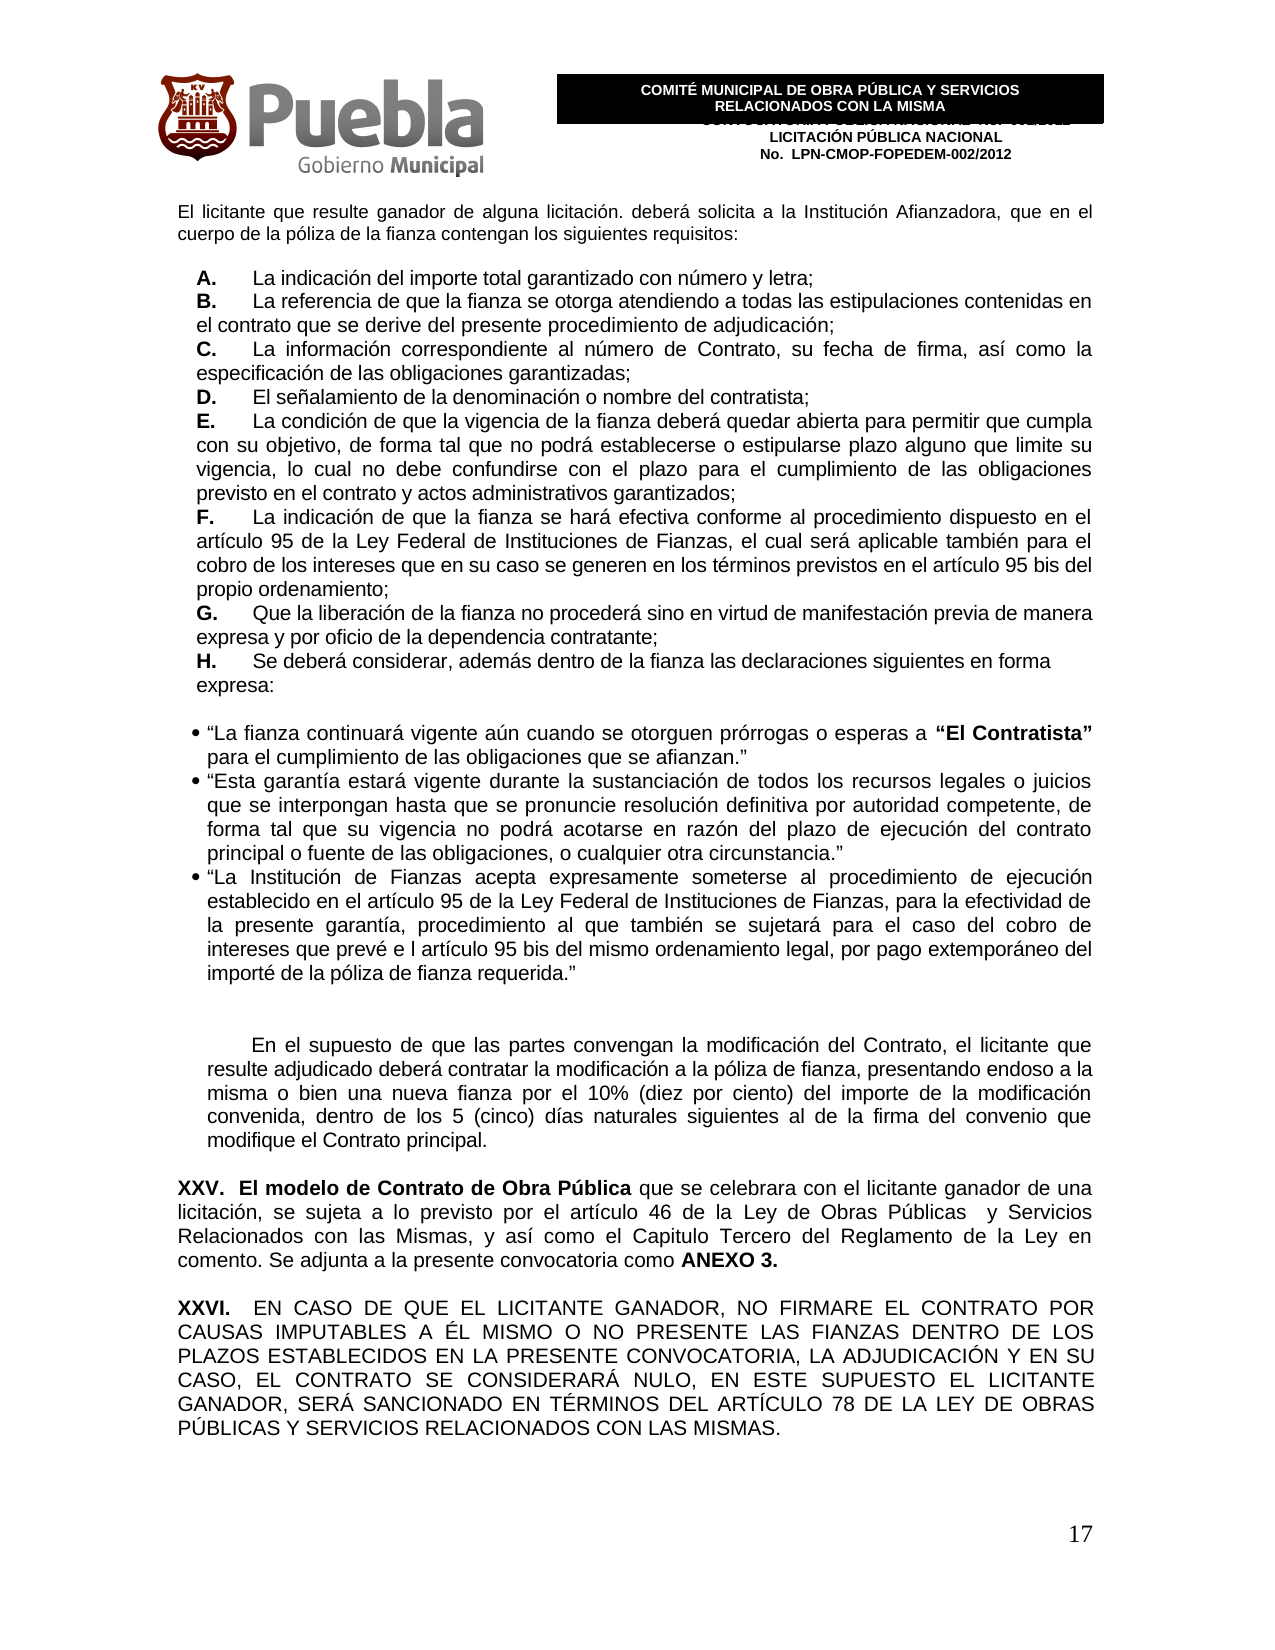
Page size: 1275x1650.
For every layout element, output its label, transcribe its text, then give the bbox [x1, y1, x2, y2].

list La referencia de que la fianza se otorga atendiendo a todas las estipulaciones contenidas en el contrato que se derive del presente procedimiento de adjudicación; [196, 289, 1093, 337]
list La condición de que la vigencia de la fianza deberá quedar abierta para permitir que cumpla con su objetivo, de forma tal que no podrá establecerse o estipularse plazo alguno que limite su vigencia, lo cual no debe confundirse con el plazo para el cumplimiento de las obligaciones previsto en el contrato y actos administrativos garantizados; [196, 409, 1093, 505]
text En el supuesto de que las partes convengan la modificación del Contrato, el licitante que resulte adjudicado deberá contratar la modificación a la póliza de fianza, presentando endoso a la misma o bien una nueva fianza por el 10% (diez por ciento) del importe de la modificación convenida, dentro de los 5 (cinco) días naturales siguientes al de la firma del convenio que modifique el Contrato principal. [207, 1032, 1093, 1152]
picture [158, 73, 484, 177]
list “La fianza continuará vigente aún cuando se otorguen prórrogas o esperas a “El Contratista” para el cumplimiento de las obligaciones que se afianzan.” [192, 721, 1093, 769]
list La indicación del importe total garantizado con número y letra; [196, 265, 1093, 289]
list Se deberá considerar, además dentro de la fianza las declaraciones siguientes en forma expresa: [196, 649, 1093, 697]
list “La Institución de Fianzas acepta expresamente someterse al procedimiento de ejecución establecido en el artículo 95 de la Ley Federal de Instituciones de Fianzas, para la efectividad de la presente garantía, procedimiento al que también se sujetará para el caso del cobro de intereses que prevé e l artículo 95 bis del mismo ordenamiento legal, por pago extemporáneo del importé de la póliza de fianza requerida.” [192, 864, 1093, 984]
text XXVI. EN CASO DE QUE EL LICITANTE GANADOR, NO FIRMARE EL CONTRATO POR CAUSAS IMPUTABLES A ÉL MISMO O NO PRESENTE LAS FIANZAS DENTRO DE LOS PLAZOS ESTABLECIDOS EN LA PRESENTE CONVOCATORIA, LA ADJUDICACIÓN Y EN SU CASO, EL CONTRATO SE CONSIDERARÁ NULO, EN ESTE SUPUESTO EL LICITANTE GANADOR, SERÁ SANCIONADO EN TÉRMINOS DEL ARTÍCULO 78 DE LA LEY DE OBRAS PÚBLICAS Y SERVICIOS RELACIONADOS CON LAS MISMAS. [177, 1296, 1096, 1440]
list La indicación de que la fianza se hará efectiva conforme al procedimiento dispuesto en el artículo 95 de la Ley Federal de Instituciones de Fianzas, el cual será aplicable también para el cobro de los intereses que en su caso se generen en los términos previstos en el artículo 95 bis del propio ordenamiento; [196, 505, 1093, 601]
list La información correspondiente al número de Contrato, su fecha de firma, así como la especificación de las obligaciones garantizadas; [196, 337, 1093, 385]
list “Esta garantía estará vigente durante la sustanciación de todos los recursos legales o juicios que se interpongan hasta que se pronuncie resolución definitiva por autoridad competente, de forma tal que su vigencia no podrá acotarse en razón del plazo de ejecución del contrato principal o fuente de las obligaciones, o cualquier otra circunstancia.” [192, 769, 1093, 864]
list El licitante que resulte ganador de alguna licitación. deberá solicita a la Institución Afianzadora, que en el cuerpo de la póliza de la fianza contengan los siguientes requisitos: [177, 201, 1093, 244]
text XXV. El modelo de Contrato de Obra Pública que se celebrara con el licitante ganador de una licitación, se sujeta a lo previsto por el artículo 46 de la Ley de Obras Públicas y Servicios Relacionados con las Mismas, y así como el Capitulo Tercero del Reglamento de la Ley en comento. Se adjunta a la presente convocatoria como ANEXO 3. [177, 1176, 1093, 1272]
list El señalamiento de la denominación o nombre del contratista; [196, 385, 1093, 409]
list Que la liberación de la fianza no procederá sino en virtud de manifestación previa de manera expresa y por oficio de la dependencia contratante; [196, 601, 1093, 649]
